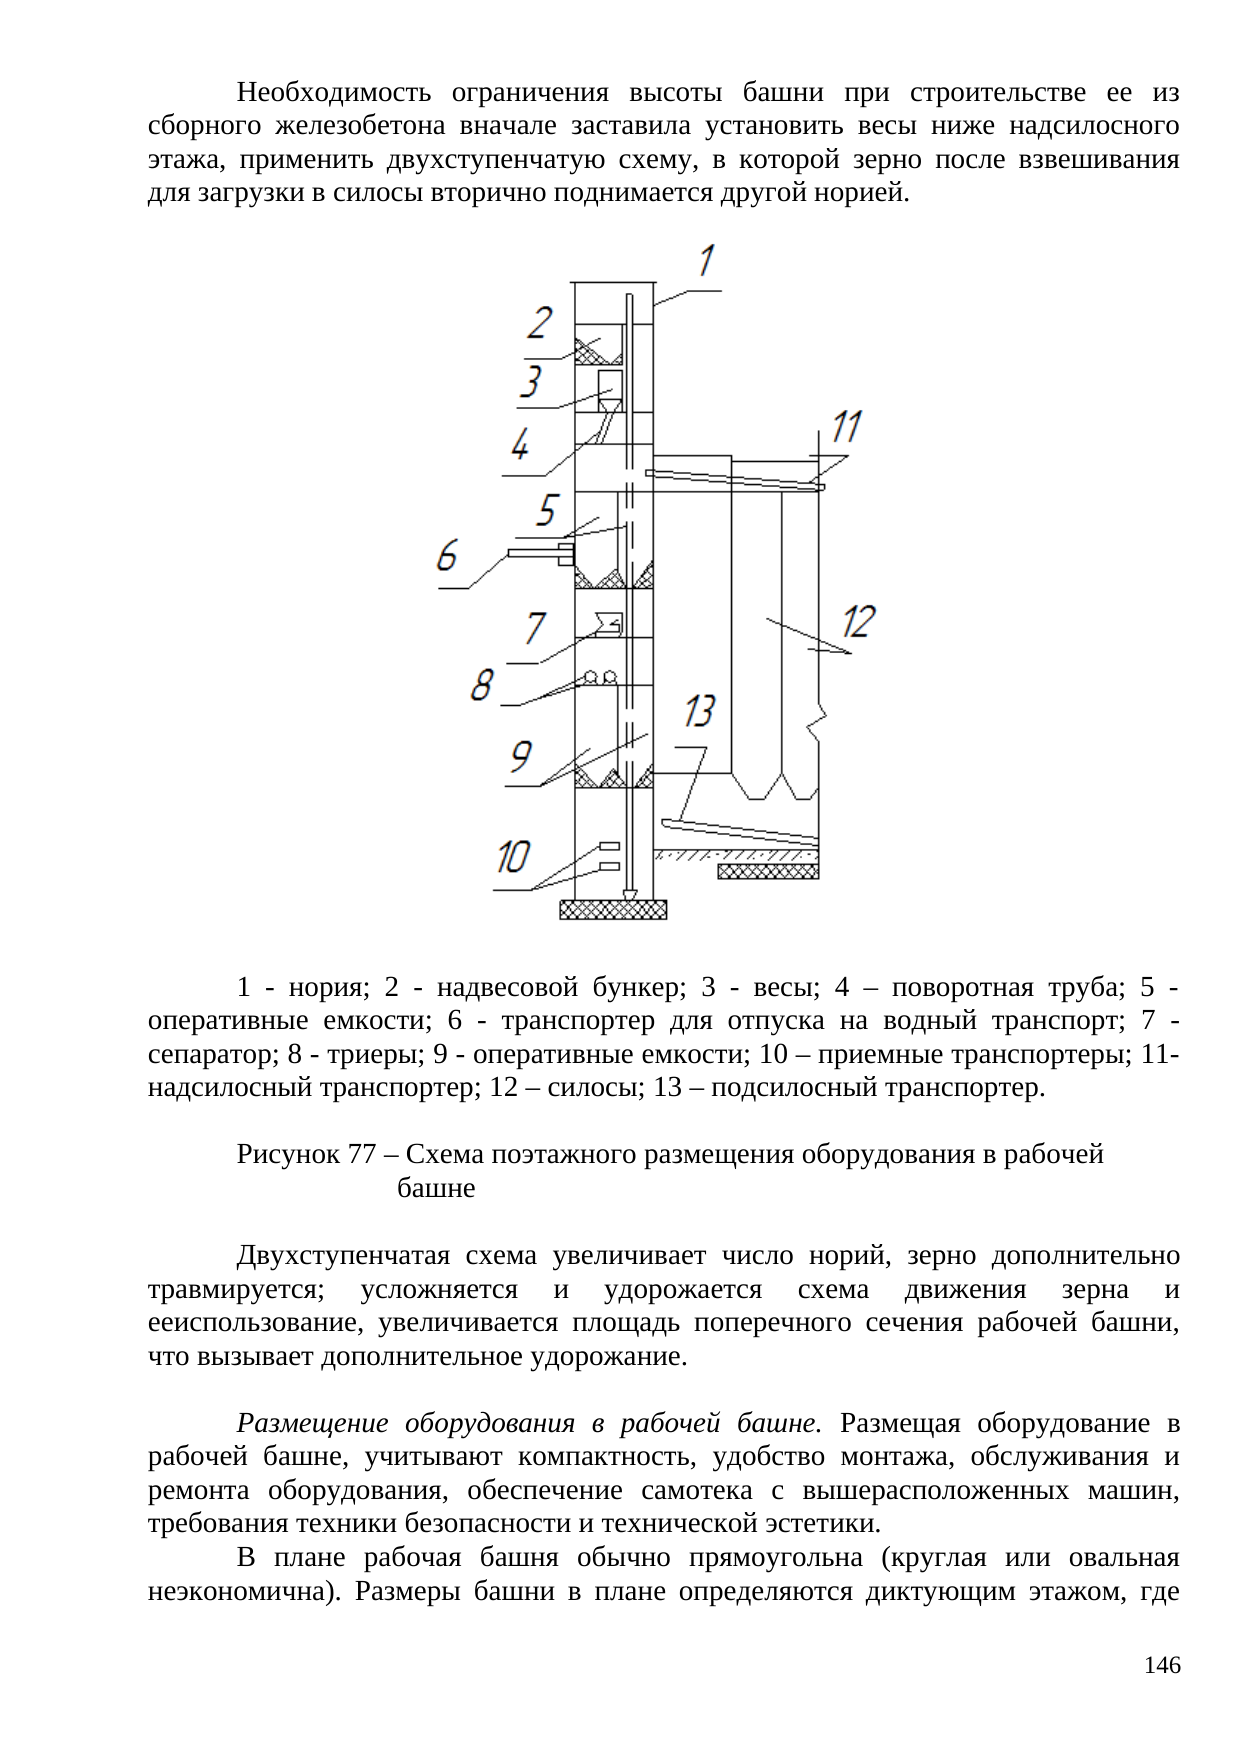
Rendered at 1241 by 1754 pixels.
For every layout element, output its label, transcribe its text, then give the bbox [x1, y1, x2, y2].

text Рисунок 77 – Схема поэтажного размещения оборудования в рабочей [148, 1137, 1181, 1170]
text Необходимость ограничения высоты башни при строительстве ее из сборного железобетона вначале заставила установить весы ниже надсилосного этажа, применить двухступенчатую схему, в которой зерно после взвешивания для загрузки в силосы вторично поднимается другой норией. [148, 74, 1181, 208]
picture [430, 241, 898, 936]
text башне [148, 1170, 1181, 1204]
text 1 - нория; 2 - надвесовой бункер; 3 - весы; 4 – поворотная труба; 5 - оперативные емкости; 6 - транспортер для отпуска на водный транспорт; 7 - сепаратор; 8 - триеры; 9 - оперативные емкости; 10 – приемные транспортеры; 11- надсилосный транспортер; 12 – силосы; 13 – подсилосный транспортер. [148, 969, 1181, 1103]
text Двухступенчатая схема увеличивает число норий, зерно дополнительно травмируется; усложняется и удорожается схема движения зерна и ееиспользование, увеличивается площадь поперечного сечения рабочей башни, что вызывает дополнительное удорожание. [148, 1237, 1181, 1371]
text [148, 1539, 1181, 1606]
text Размещение оборудования в рабочей башне. Размещая оборудование в рабочей башне, учитывают компактность, удобство монтажа, обслуживания и ремонта оборудования, обеспечение самотека с вышерасположенных машин, требования техники безопасности и технической эстетики. [148, 1405, 1181, 1539]
